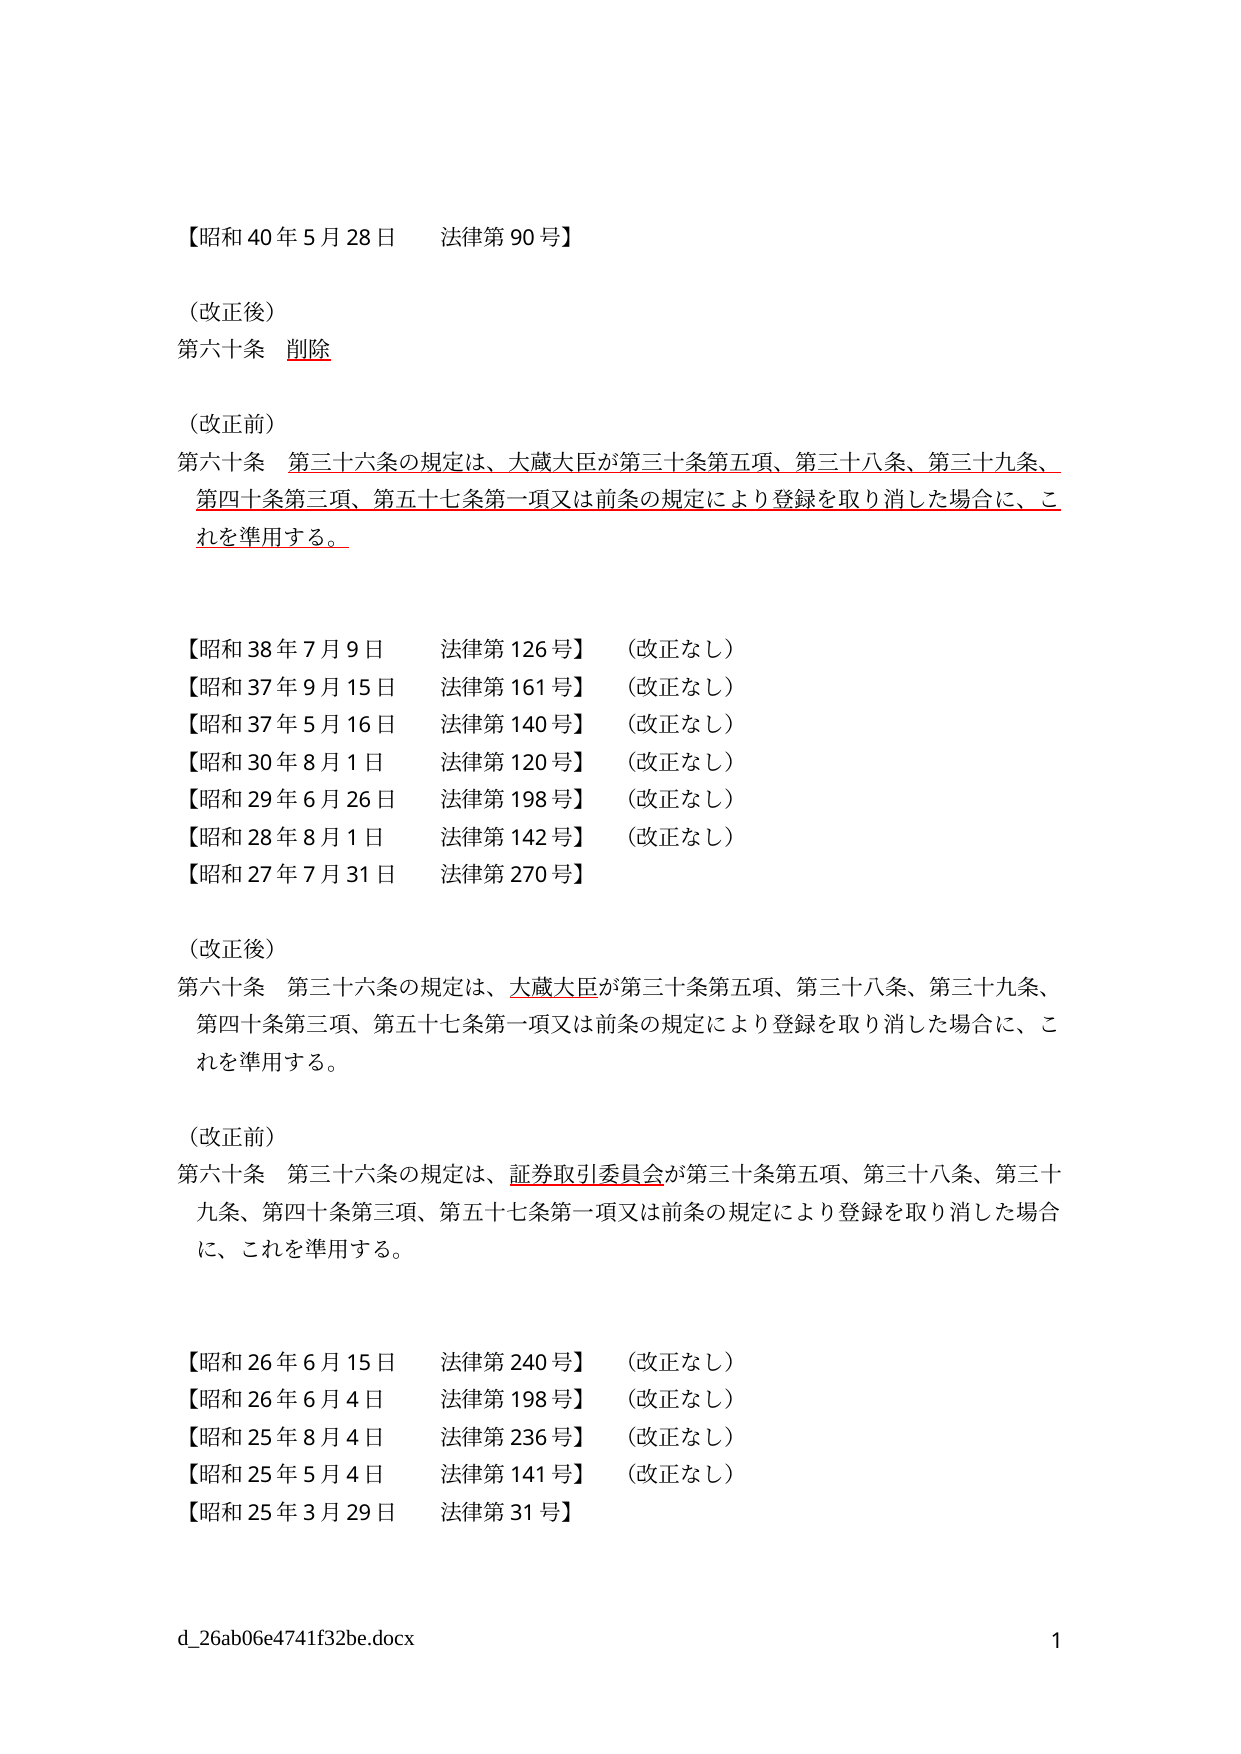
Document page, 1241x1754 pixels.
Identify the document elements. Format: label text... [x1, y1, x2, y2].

text 第六十条 第三十六条の規定は、大蔵大臣が第三十条第五項、第三十八条、第三十九条、第四十条第三項、第五十七条第一項又は前条の規定により登録を取り消した場合に、これを準用する。 [177, 442, 1063, 554]
text （改正前） [177, 1117, 1063, 1154]
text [177, 1154, 1063, 1267]
text 第六十条 削除 [177, 329, 1063, 367]
text 【昭和28年8月1日 法律第142号】 （改正なし） [177, 817, 1063, 854]
text （改正前） [177, 404, 1063, 442]
text 【昭和40年5月28日 法律第90号】 [177, 217, 1063, 254]
text （改正後） [177, 292, 1063, 329]
text 【昭和37年9月15日 法律第161号】 （改正なし） [177, 667, 1063, 704]
text 【昭和26年6月4日 法律第198号】 （改正なし） [177, 1379, 1063, 1417]
text 【昭和25年5月4日 法律第141号】 （改正なし） [177, 1454, 1063, 1492]
text 【昭和29年6月26日 法律第198号】 （改正なし） [177, 779, 1063, 817]
text 【昭和27年7月31日 法律第270号】 [177, 854, 1063, 892]
text 【昭和38年7月9日 法律第126号】 （改正なし） [177, 629, 1063, 667]
text 【昭和37年5月16日 法律第140号】 （改正なし） [177, 704, 1063, 742]
text 【昭和25年3月29日 法律第31号】 [177, 1492, 1063, 1529]
text 第六十条 第三十六条の規定は、大蔵大臣が第三十条第五項、第三十八条、第三十九条、第四十条第三項、第五十七条第一項又は前条の規定により登録を取り消した場合に、これを準用する。 [177, 967, 1063, 1079]
text 【昭和25年8月4日 法律第236号】 （改正なし） [177, 1417, 1063, 1454]
text 【昭和30年8月1日 法律第120号】 （改正なし） [177, 742, 1063, 779]
text （改正後） [177, 929, 1063, 967]
text 【昭和26年6月15日 法律第240号】 （改正なし） [177, 1342, 1063, 1379]
